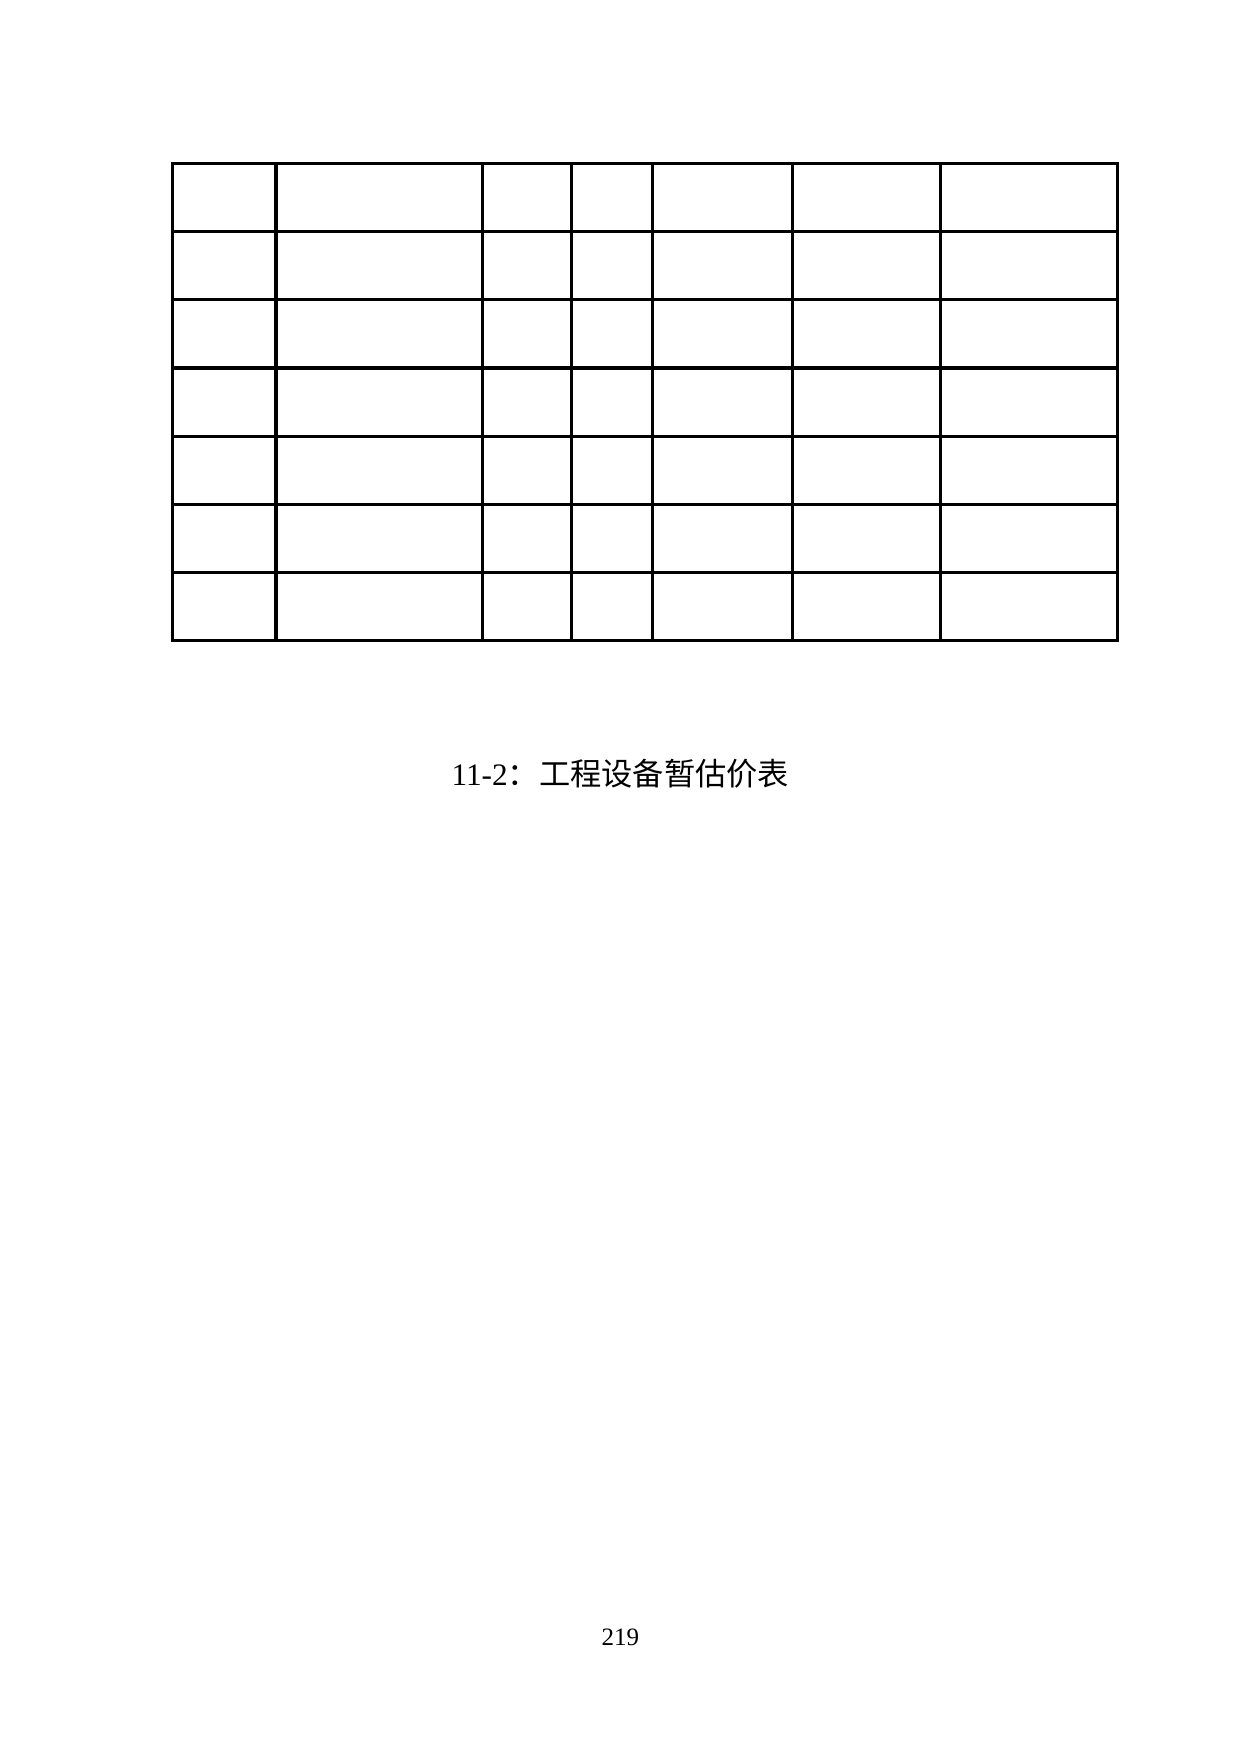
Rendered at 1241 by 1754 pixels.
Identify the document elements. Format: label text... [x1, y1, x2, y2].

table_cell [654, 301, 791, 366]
text 11-2：工程设备暂估价表 [187, 739, 1053, 804]
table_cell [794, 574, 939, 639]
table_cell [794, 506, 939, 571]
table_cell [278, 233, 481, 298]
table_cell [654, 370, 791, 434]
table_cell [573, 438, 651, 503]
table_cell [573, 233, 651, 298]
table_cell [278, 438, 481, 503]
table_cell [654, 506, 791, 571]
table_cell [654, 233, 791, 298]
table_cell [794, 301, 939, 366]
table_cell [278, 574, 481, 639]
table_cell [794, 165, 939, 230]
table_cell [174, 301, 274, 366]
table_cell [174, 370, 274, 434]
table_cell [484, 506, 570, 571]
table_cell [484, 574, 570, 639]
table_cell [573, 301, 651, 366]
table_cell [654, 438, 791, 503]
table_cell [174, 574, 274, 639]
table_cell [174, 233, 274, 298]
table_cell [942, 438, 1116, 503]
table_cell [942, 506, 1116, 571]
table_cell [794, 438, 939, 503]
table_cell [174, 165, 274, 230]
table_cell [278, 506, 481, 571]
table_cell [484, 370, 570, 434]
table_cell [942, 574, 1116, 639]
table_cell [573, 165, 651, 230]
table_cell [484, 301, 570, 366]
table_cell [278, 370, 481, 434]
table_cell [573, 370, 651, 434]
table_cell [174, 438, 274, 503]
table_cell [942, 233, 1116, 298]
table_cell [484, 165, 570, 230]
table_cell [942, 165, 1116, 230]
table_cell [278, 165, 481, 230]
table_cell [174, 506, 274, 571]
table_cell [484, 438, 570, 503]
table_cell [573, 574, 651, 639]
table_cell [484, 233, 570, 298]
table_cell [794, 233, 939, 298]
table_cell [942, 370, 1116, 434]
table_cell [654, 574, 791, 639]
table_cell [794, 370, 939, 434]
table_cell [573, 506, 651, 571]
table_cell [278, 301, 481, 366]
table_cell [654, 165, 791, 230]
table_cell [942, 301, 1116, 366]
